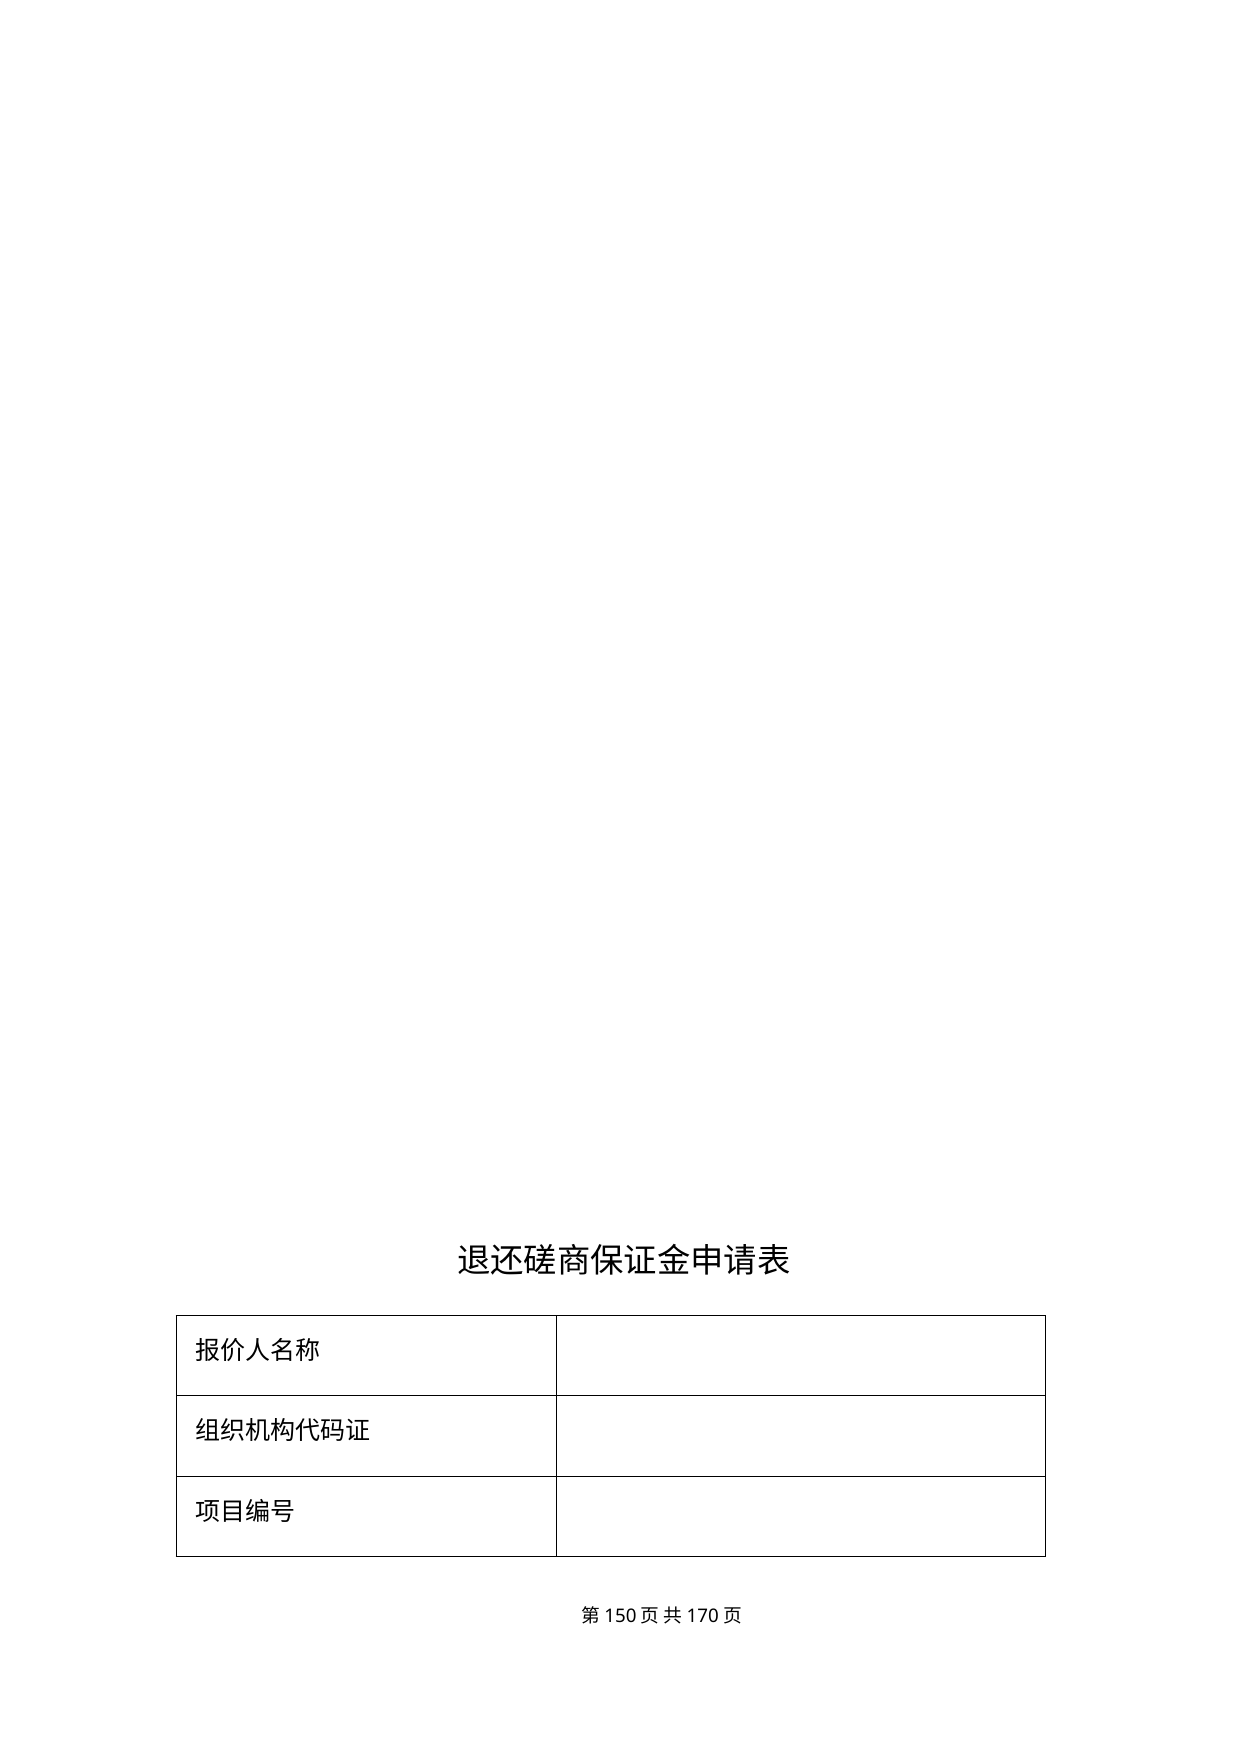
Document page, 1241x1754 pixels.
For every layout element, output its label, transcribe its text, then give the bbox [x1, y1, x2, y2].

table_cell 项目编号 [177, 1477, 556, 1556]
table_cell [557, 1477, 1045, 1556]
table_cell 组织机构代码证 [177, 1396, 556, 1476]
table_cell [557, 1396, 1045, 1476]
table_header [557, 1316, 1045, 1395]
table_header 报价人名称 [177, 1316, 556, 1395]
text 退还磋商保证金申请表 [195, 1226, 1053, 1291]
